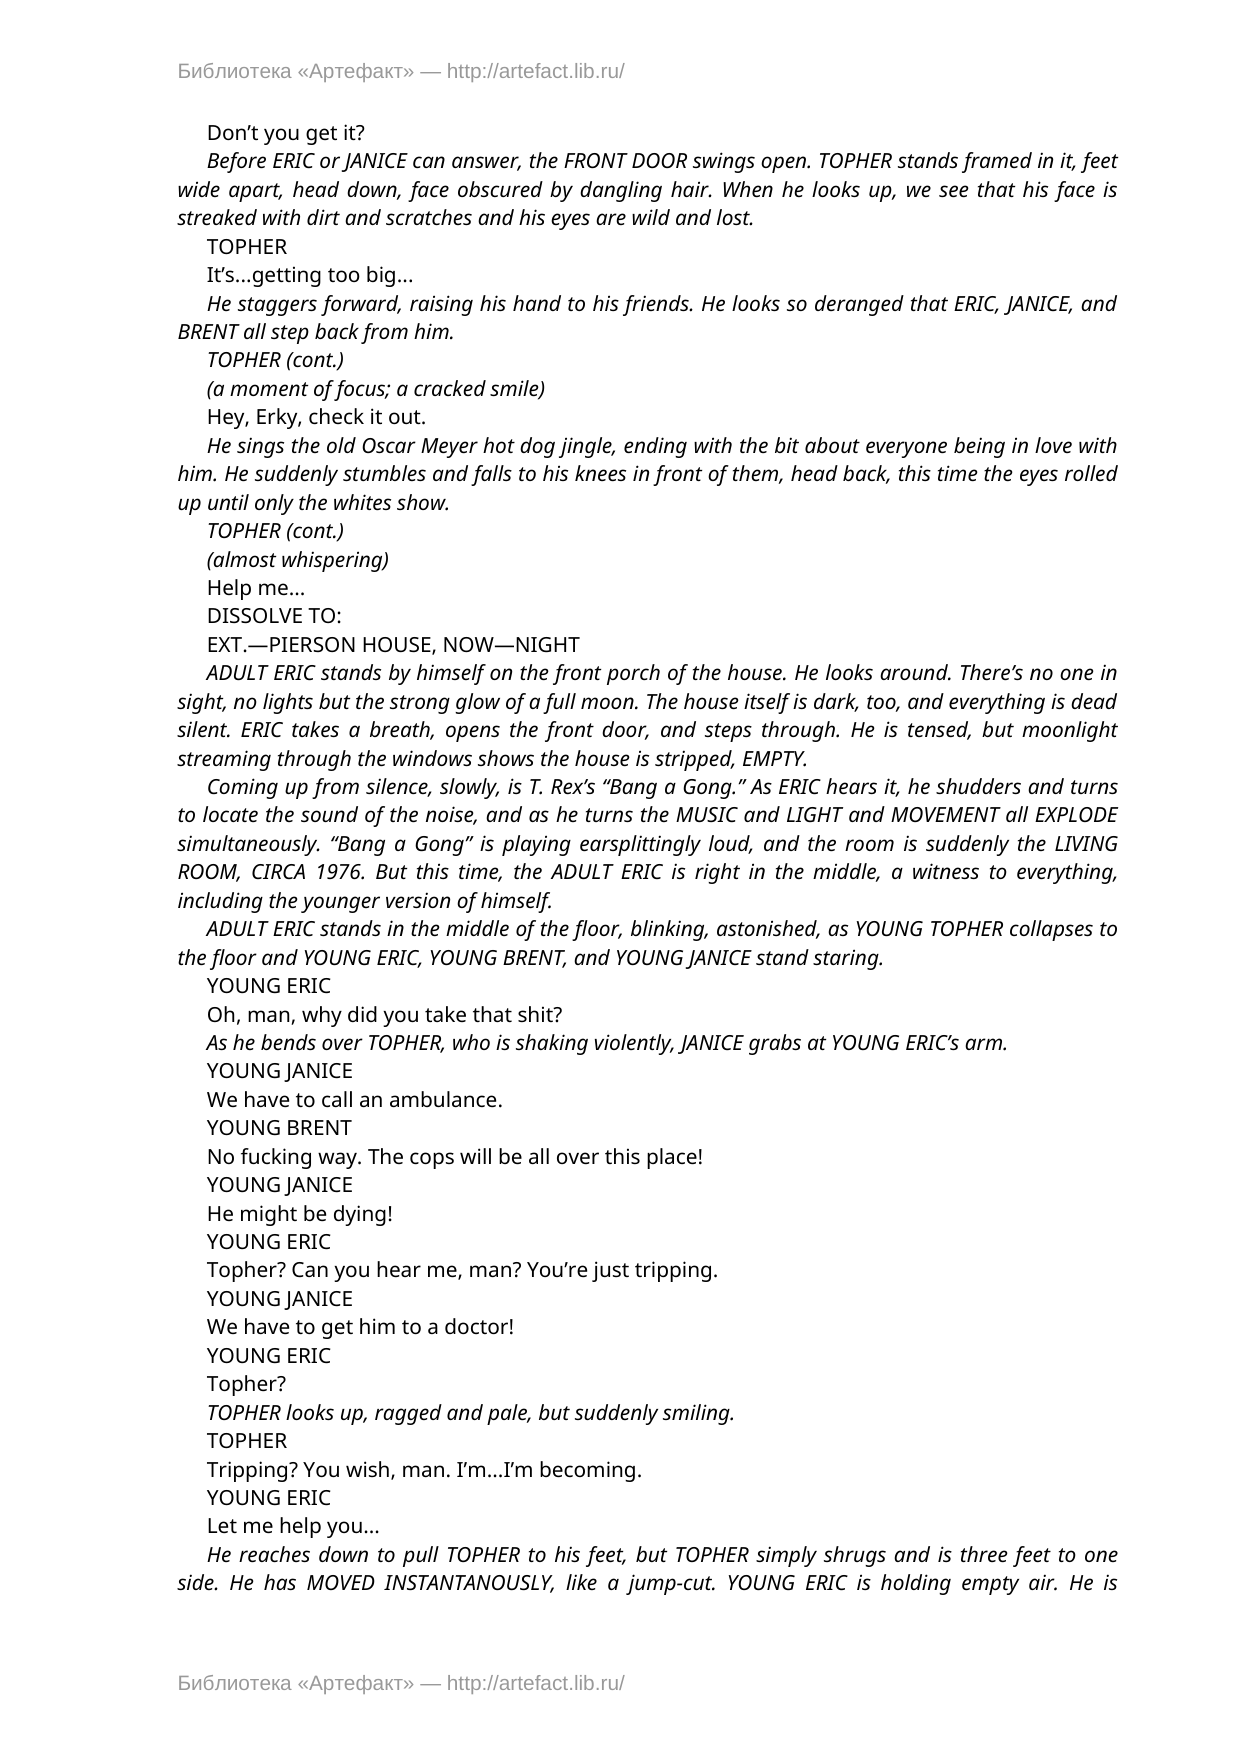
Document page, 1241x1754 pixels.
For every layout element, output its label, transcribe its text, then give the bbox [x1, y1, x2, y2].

text Tripping? You wish, man. I’m...I’m becoming. [177, 1455, 1122, 1483]
text YOUNG JANICE [177, 1170, 1122, 1199]
text He sings the old Oscar Meyer hot dog jingle, ending with the bit about everyone being in love with him. He suddenly stumbles and falls to his knees in front of them, head back, this time the eyes rolled up until only the whites show. [177, 431, 1122, 516]
text TOPHER (cont.) [177, 346, 1122, 374]
text EXT.—PIERSON HOUSE, NOW—NIGHT [177, 630, 1122, 658]
text He staggers forward, raising his hand to his friends. He looks so deranged that ERIC, JANICE, and BRENT all step back from him. [177, 289, 1122, 346]
text YOUNG JANICE [177, 1284, 1122, 1312]
text (a moment of focus; a cracked smile) [177, 374, 1122, 402]
text DISSOLVE TO: [177, 602, 1122, 630]
text TOPHER [177, 232, 1122, 260]
text Hey, Erky, check it out. [177, 402, 1122, 431]
text ADULT ERIC stands in the middle of the floor, blinking, astonished, as YOUNG TOPHER collapses to the floor and YOUNG ERIC, YOUNG BRENT, and YOUNG JANICE stand staring. [177, 914, 1122, 971]
text YOUNG ERIC [177, 1483, 1122, 1512]
text YOUNG ERIC [177, 971, 1122, 1000]
text YOUNG JANICE [177, 1057, 1122, 1085]
text ADULT ERIC stands by himself on the front porch of the house. He looks around. There’s no one in sight, no lights but the strong glow of a full moon. The house itself is dark, too, and everything is dead silent. ERIC takes a breath, opens the front door, and steps through. He is tensed, but moonlight streaming through the windows shows the house is stripped, EMPTY. [177, 658, 1122, 772]
text Before ERIC or JANICE can answer, the FRONT DOOR swings open. TOPHER stands framed in it, feet wide apart, head down, face obscured by dangling hair. When he looks up, we see that his face is streaked with dirt and scratches and his eyes are wild and lost. [177, 147, 1122, 232]
text Let me help you... [177, 1512, 1122, 1540]
text No fucking way. The cops will be all over this place! [177, 1142, 1122, 1170]
text Topher? Can you hear me, man? You’re just tripping. [177, 1256, 1122, 1284]
text (almost whispering) [177, 545, 1122, 573]
text Help me... [177, 573, 1122, 602]
text Oh, man, why did you take that shit? [177, 1000, 1122, 1028]
text We have to call an ambulance. [177, 1085, 1122, 1113]
text Topher? [177, 1369, 1122, 1398]
text We have to get him to a doctor! [177, 1312, 1122, 1341]
text YOUNG ERIC [177, 1341, 1122, 1369]
text As he bends over TOPHER, who is shaking violently, JANICE grabs at YOUNG ERIC’s arm. [177, 1028, 1122, 1057]
text YOUNG ERIC [177, 1227, 1122, 1256]
text TOPHER (cont.) [177, 516, 1122, 545]
text Coming up from silence, slowly, is T. Rex’s “Bang a Gong.” As ERIC hears it, he shudders and turns to locate the sound of the noise, and as he turns the MUSIC and LIGHT and MOVEMENT all EXPLODE simultaneously. “Bang a Gong” is playing earsplittingly loud, and the room is suddenly the LIVING ROOM, CIRCA 1976. But this time, the ADULT ERIC is right in the middle, a witness to everything, including the younger version of himself. [177, 772, 1122, 914]
text TOPHER [177, 1426, 1122, 1455]
text It’s...getting too big... [177, 260, 1122, 289]
text He might be dying! [177, 1199, 1122, 1227]
text TOPHER looks up, ragged and pale, but suddenly smiling. [177, 1398, 1122, 1426]
text YOUNG BRENT [177, 1113, 1122, 1142]
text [177, 1540, 1122, 1597]
text Don’t you get it? [177, 118, 1122, 147]
